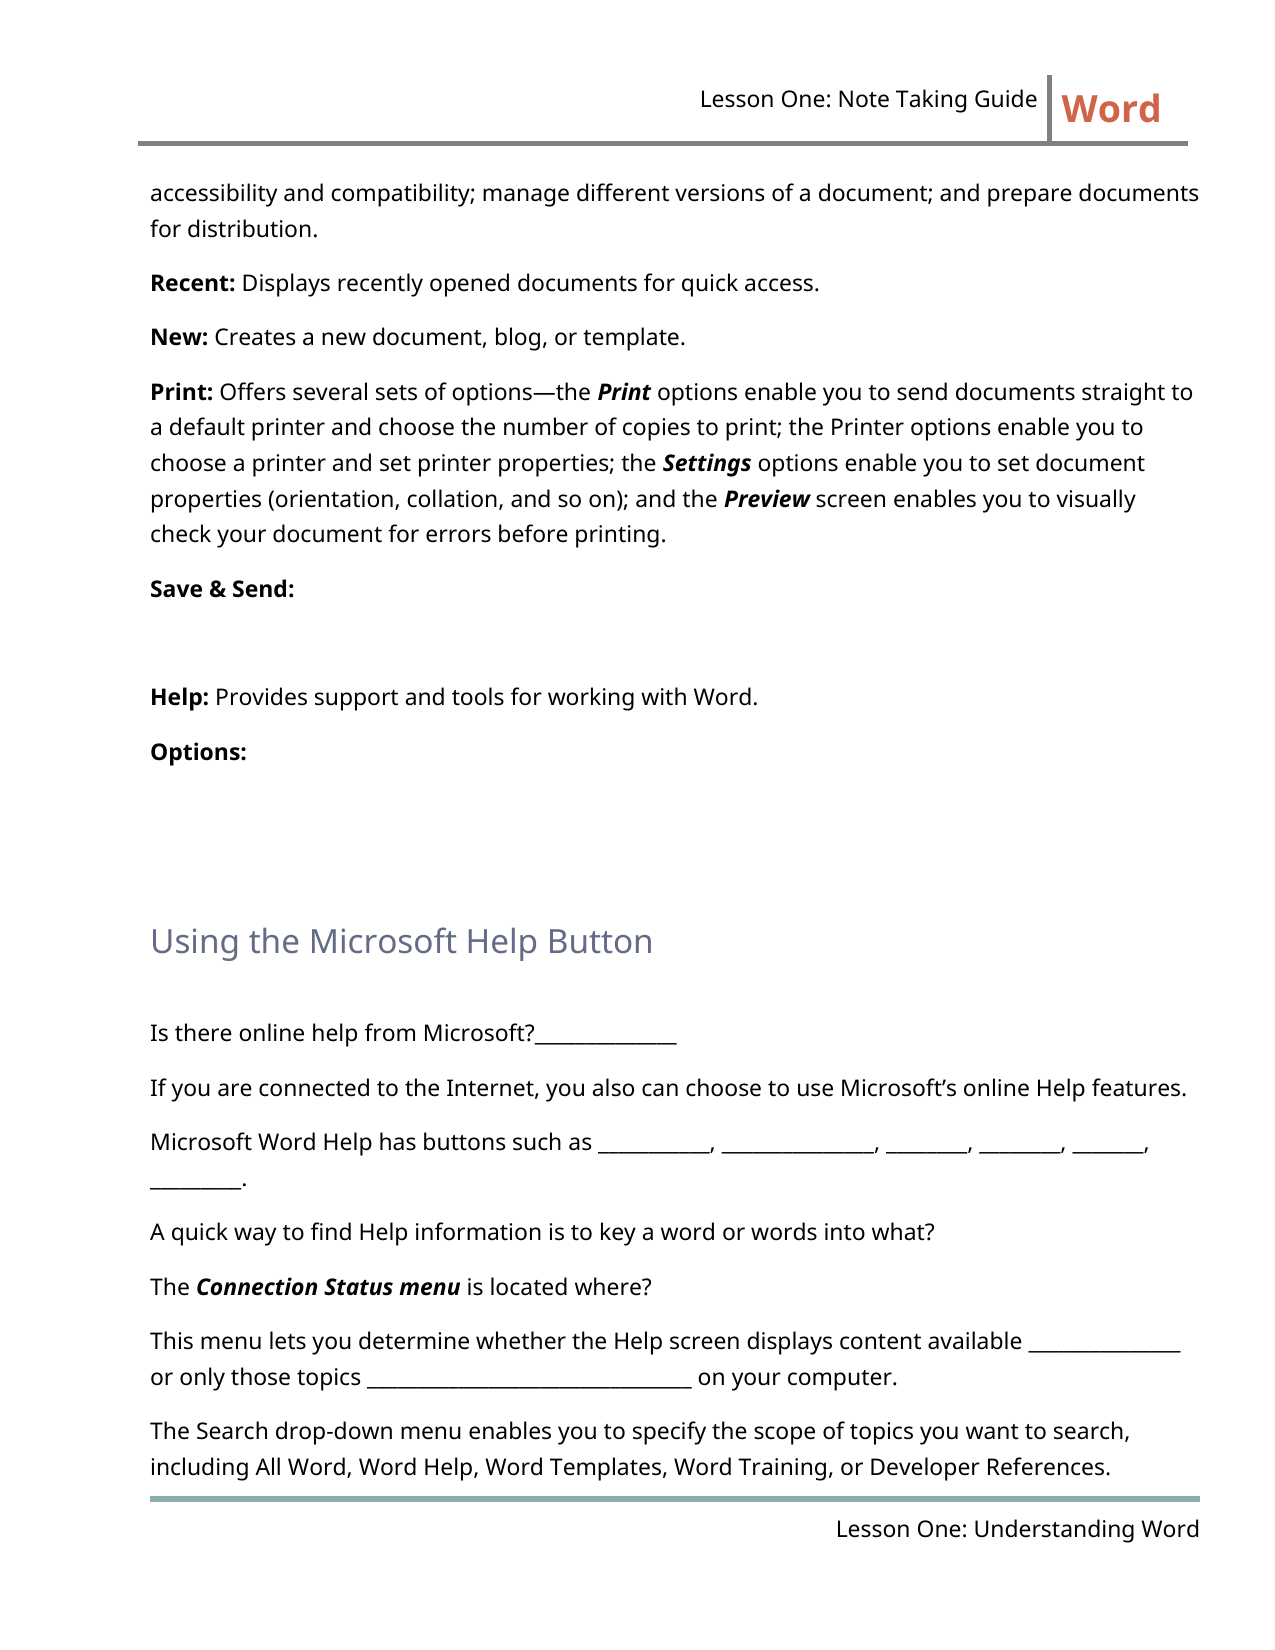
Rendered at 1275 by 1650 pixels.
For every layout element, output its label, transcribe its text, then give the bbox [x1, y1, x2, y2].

text Recent: Displays recently opened documents for quick access. [150, 267, 1200, 298]
text New: Creates a new document, blog, or template. [150, 321, 1200, 353]
text Is there online help from Microsoft?______________ [150, 1017, 1200, 1049]
text If you are connected to the Internet, you also can choose to use Microsoft’s online Help features. [150, 1072, 1200, 1103]
text The Search drop-down menu enables you to specify the scope of topics you want to search, including All Word, Word Help, Word Templates, Word Training, or Developer References. [150, 1415, 1200, 1482]
text A quick way to find Help information is to key a word or words into what? [150, 1216, 1200, 1247]
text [150, 177, 1200, 244]
text Microsoft Word Help has buttons such as ___________, _______________, ________, ________, _______, _________. [150, 1126, 1200, 1193]
text This menu lets you determine whether the Help screen displays content available _______________ or only those topics ________________________________ on your computer. [150, 1325, 1200, 1392]
text The Connection Status menu is located where? [150, 1271, 1200, 1302]
subtitle Using the Microsoft Help Button [150, 918, 1200, 963]
text Print: Offers several sets of options—the Print options enable you to send documents straight to a default printer and choose the number of copies to print; the Printer options enable you to choose a printer and set printer properties; the Settings options enable you to set document properties (orientation, collation, and so on); and the Preview screen enables you to visually check your document for errors before printing. [150, 376, 1200, 549]
text Options: [150, 736, 1200, 767]
text Help: Provides support and tools for working with Word. [150, 681, 1200, 713]
text Save & Send: [150, 573, 1200, 604]
